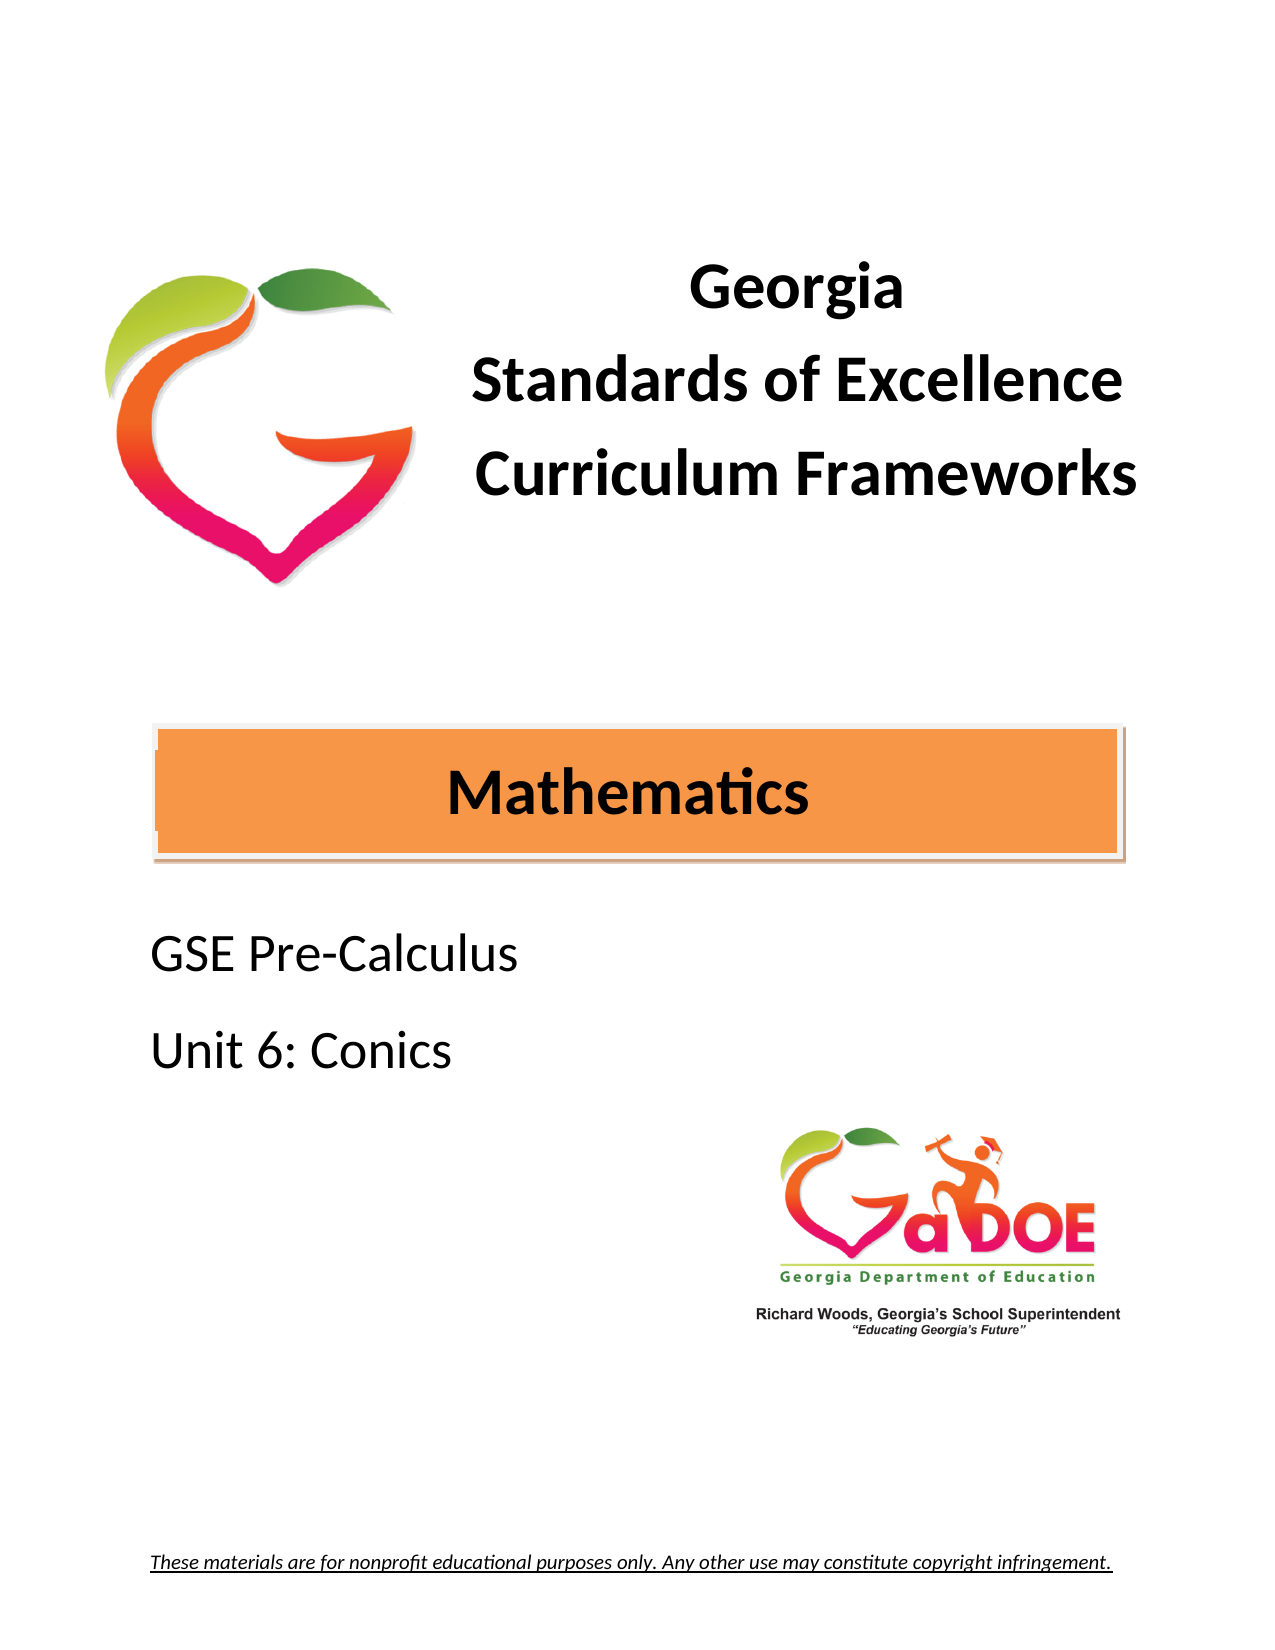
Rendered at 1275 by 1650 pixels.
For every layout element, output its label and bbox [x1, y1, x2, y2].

picture [750, 1113, 1125, 1343]
picture [72, 246, 452, 597]
